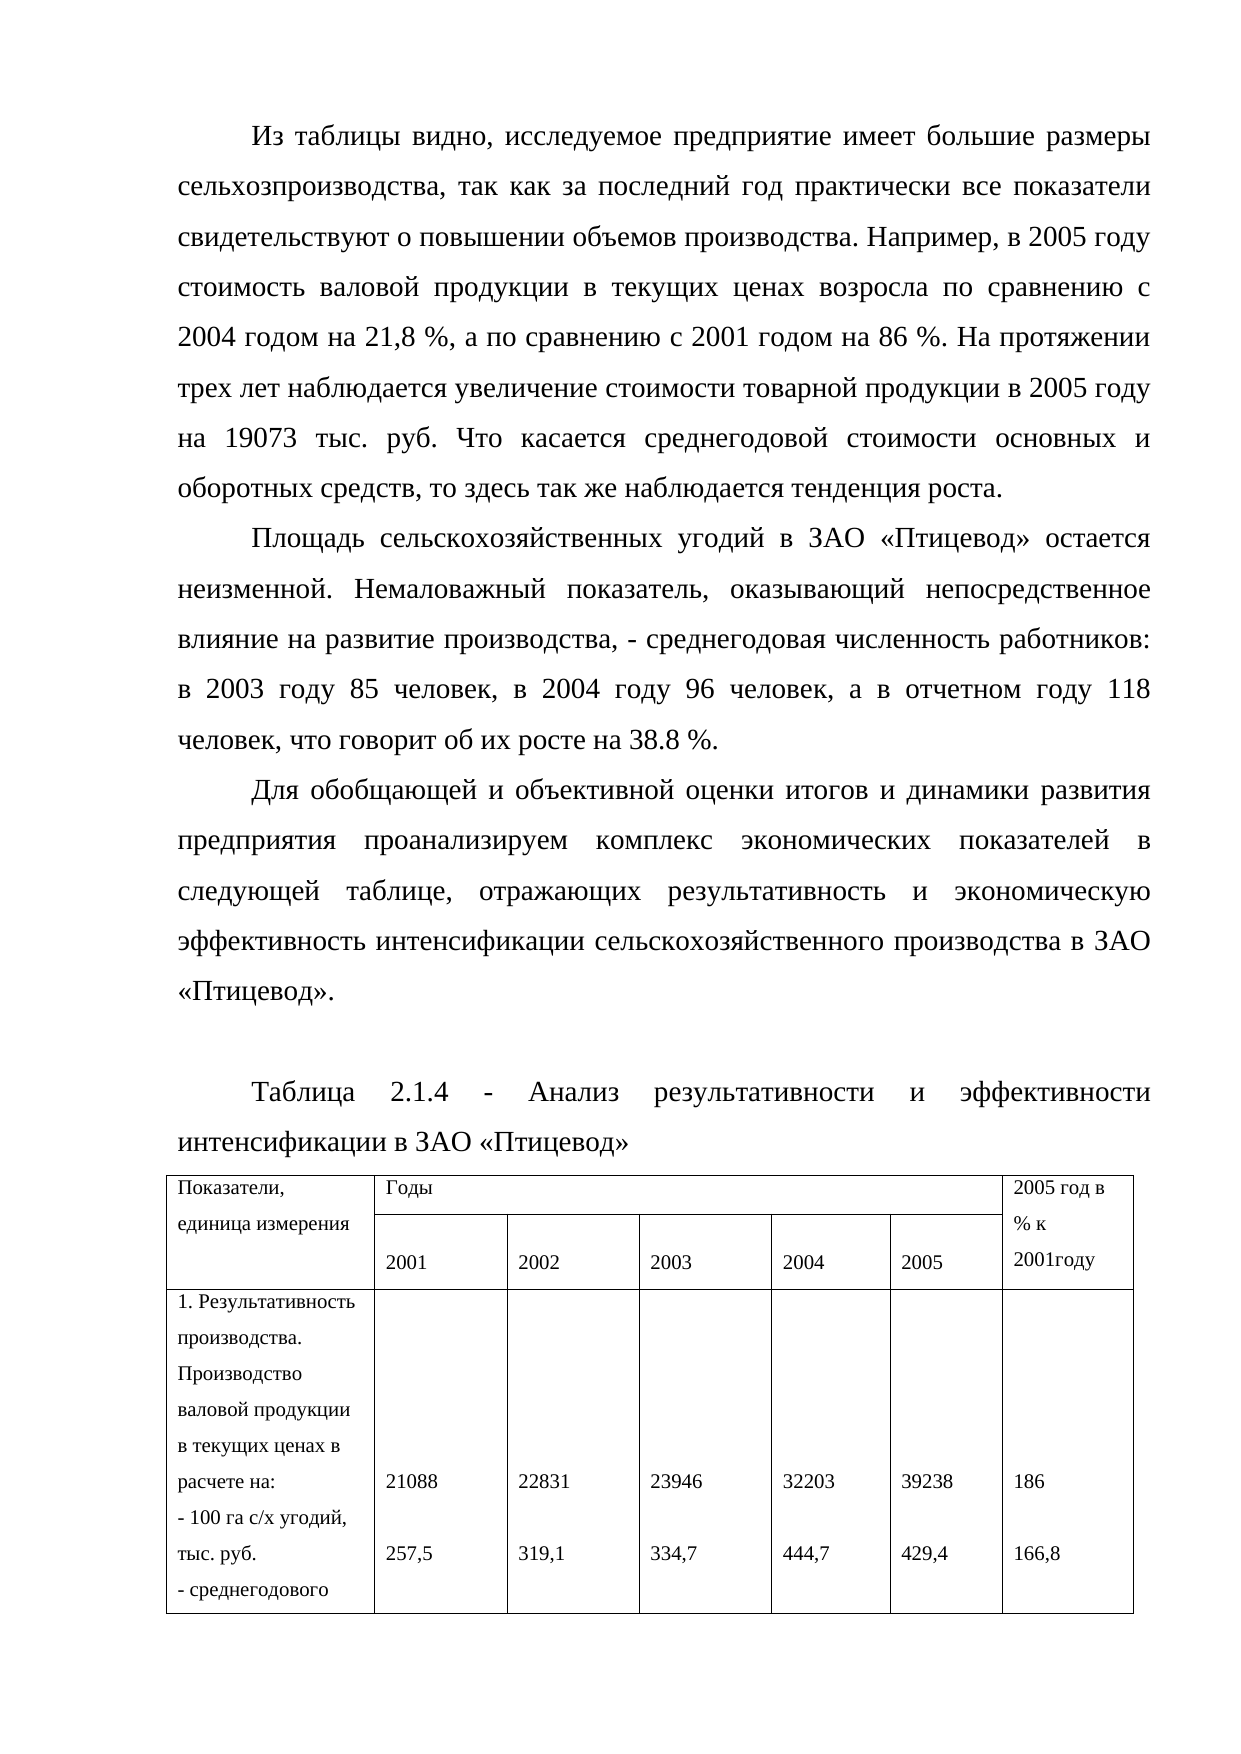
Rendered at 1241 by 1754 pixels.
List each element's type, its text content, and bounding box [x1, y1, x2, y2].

table_header Показатели, единица измерения [167, 1176, 374, 1288]
text Таблица 2.1.4 - Анализ результативности и эффективности интенсификации в ЗАО «Птицевод» [177, 1074, 1152, 1158]
text Площадь сельскохозяйственных угодий в ЗАО «Птицевод» остается неизменной. Немаловажный показатель, оказывающий непосредственное влияние на развитие производства, - среднегодовая численность работников: в 2003 году 85 человек, в 2004 году 96 человек, а в отчетном году 118 человек, что говорит об их росте на 38.8 %. [177, 521, 1152, 755]
table_cell 186 166,8 197 [1003, 1290, 1133, 1613]
text Для обобщающей и объективной оценки итогов и динамики развития предприятия проанализируем комплекс экономических показателей в следующей таблице, отражающих результативность и экономическую эффективность интенсификации сельскохозяйственного производства в ЗАО «Птицевод». [177, 772, 1152, 1007]
table_cell 2004 [772, 1215, 890, 1288]
table_cell 22831 319,1 131,8 [508, 1290, 639, 1613]
table_cell 39238 429,4 199,6 [891, 1290, 1002, 1613]
table_header 2005 год в % к 2001году [1003, 1176, 1133, 1288]
table_header Годы [375, 1176, 1002, 1213]
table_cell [167, 1290, 374, 1613]
table_cell 32203 444,7 188,7 [772, 1290, 890, 1613]
table_cell 2003 [640, 1215, 771, 1288]
table_cell 23946 334,7 167,3 [640, 1290, 771, 1613]
table_cell 21088 257,5 101,3 [375, 1290, 507, 1613]
table_cell 2005 [891, 1215, 1002, 1288]
text Из таблицы видно, исследуемое предприятие имеет большие размеры сельхозпроизводства, так как за последний год практически все показатели свидетельствуют о повышении объемов производства. Например, в 2005 году стоимость валовой продукции в текущих ценах возросла по сравнению с 2004 годом на 21,8 %, а по сравнению с 2001 годом на 86 %. На протяжении трех лет наблюдается увеличение стоимости товарной продукции в 2005 году на 19073 тыс. руб. Что касается среднегодовой стоимости основных и оборотных средств, то здесь так же наблюдается тенденция роста. [177, 118, 1152, 504]
table_cell 2001 [375, 1215, 507, 1288]
table_cell 2002 [508, 1215, 639, 1288]
